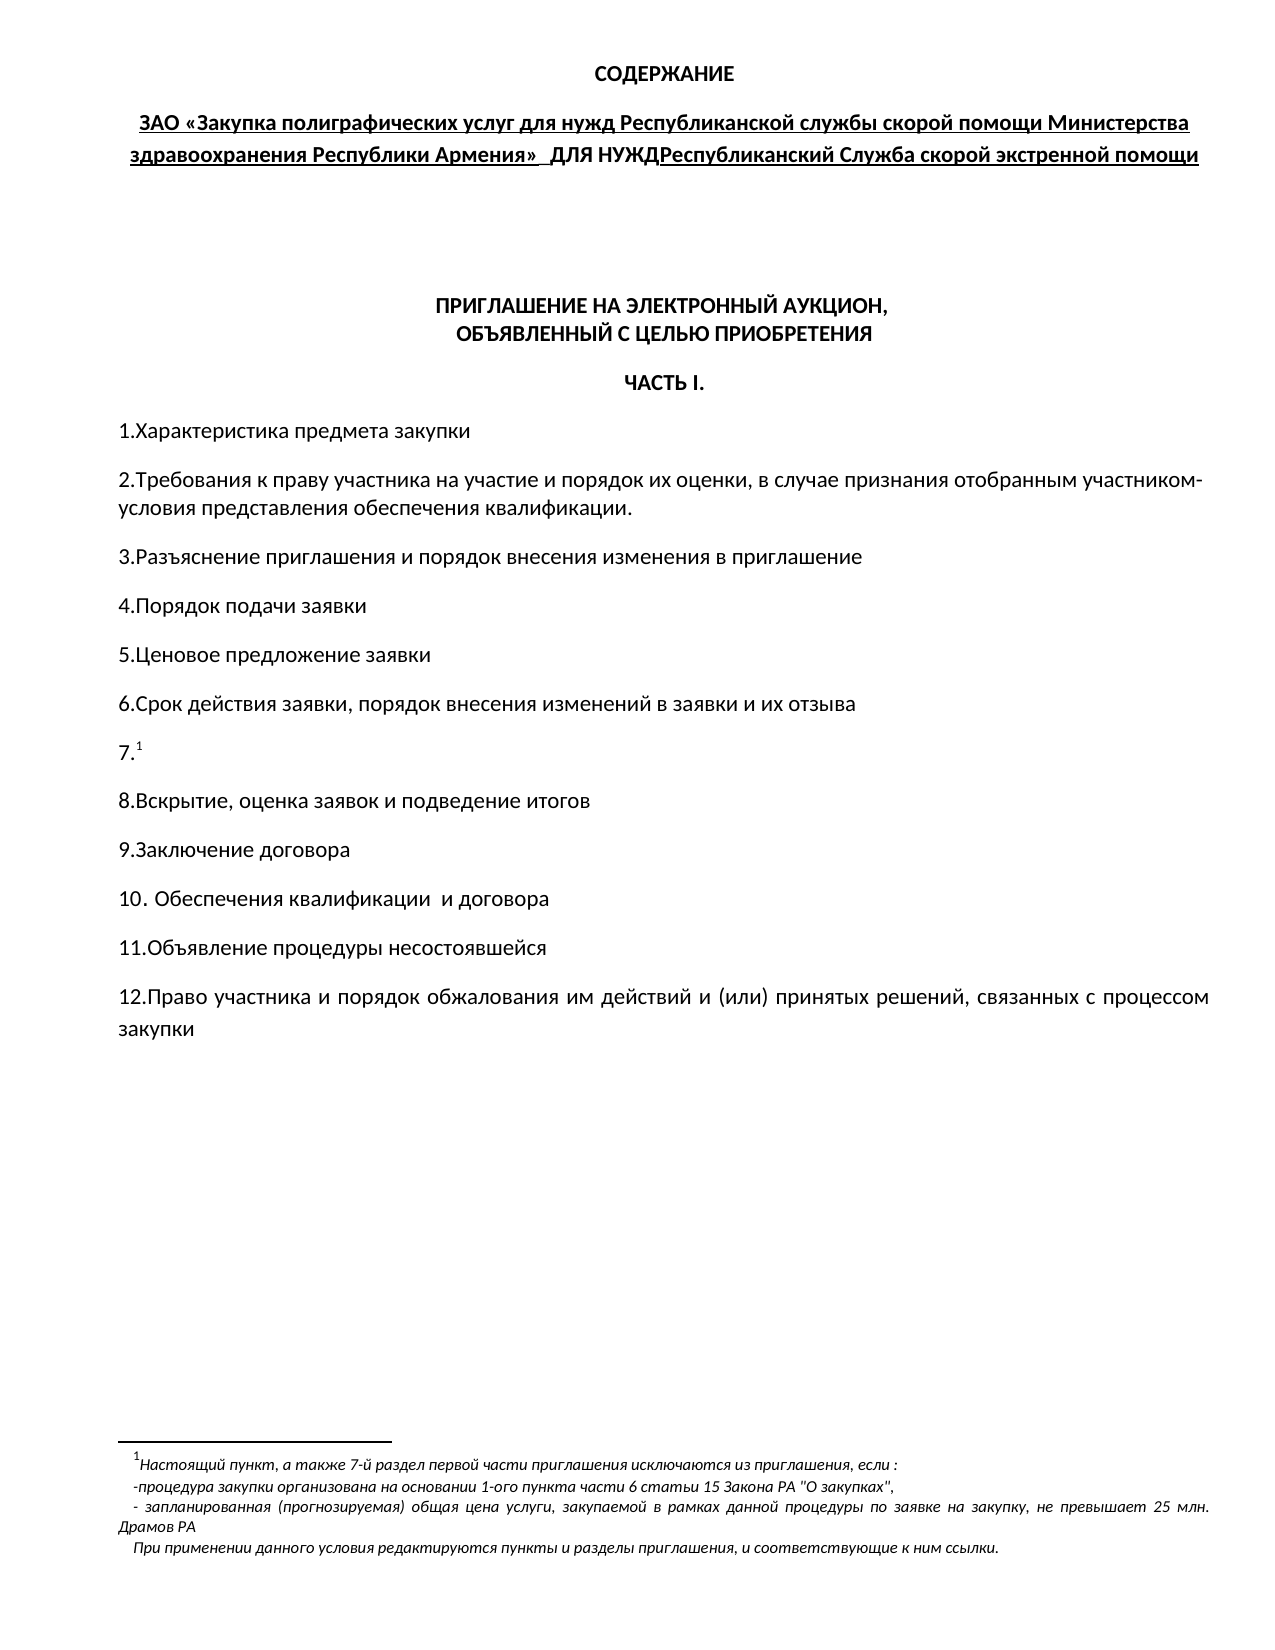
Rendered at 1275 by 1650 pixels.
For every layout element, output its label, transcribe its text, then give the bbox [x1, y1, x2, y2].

text 9.Заключение договора [118, 835, 1211, 863]
text 7. [118, 738, 1211, 766]
text 2.Требования к праву участника на участие и порядок их оценки, в случае признания отобранным участником-условия представления обеспечения квалификации. [118, 465, 1211, 521]
text ПРИГЛАШЕНИЕ НА ЭЛЕКТРОННЫЙ АУКЦИОН, ОБЪЯВЛЕННЫЙ С ЦЕЛЬЮ ПРИОБРЕТЕНИЯ [118, 291, 1211, 347]
text ЗАО «Закупка полиграфических услуг для нужд Республиканской службы скорой помощи Министерства здравоохранения Республики Армения»_ДЛЯ НУЖДРеспубликанский Служба скорой экстренной помощи [118, 108, 1211, 168]
text 6.Срок действия заявки, порядок внесения изменений в заявки и их отзыва [118, 689, 1211, 717]
text 12.Право участника и порядок обжалования им действий и (или) принятых решений, связанных с процессом закупки [118, 982, 1211, 1042]
text ЧАСТЬ I. [118, 368, 1211, 396]
text 10․ Обеспечения квалификации и договора [118, 884, 1211, 912]
text 3.Разъяснение приглашения и порядок внесения изменения в приглашение [118, 542, 1211, 570]
text 1.Характеристика предмета закупки [118, 417, 1211, 444]
text СОДЕРЖАНИЕ [118, 59, 1211, 87]
text 8.Вскрытие, оценка заявок и подведение итогов [118, 787, 1211, 814]
text 4.Порядок подачи заявки [118, 591, 1211, 619]
text 5.Ценовое предложение заявки [118, 640, 1211, 668]
text 11.Объявление процедуры несостоявшейся [118, 933, 1211, 961]
